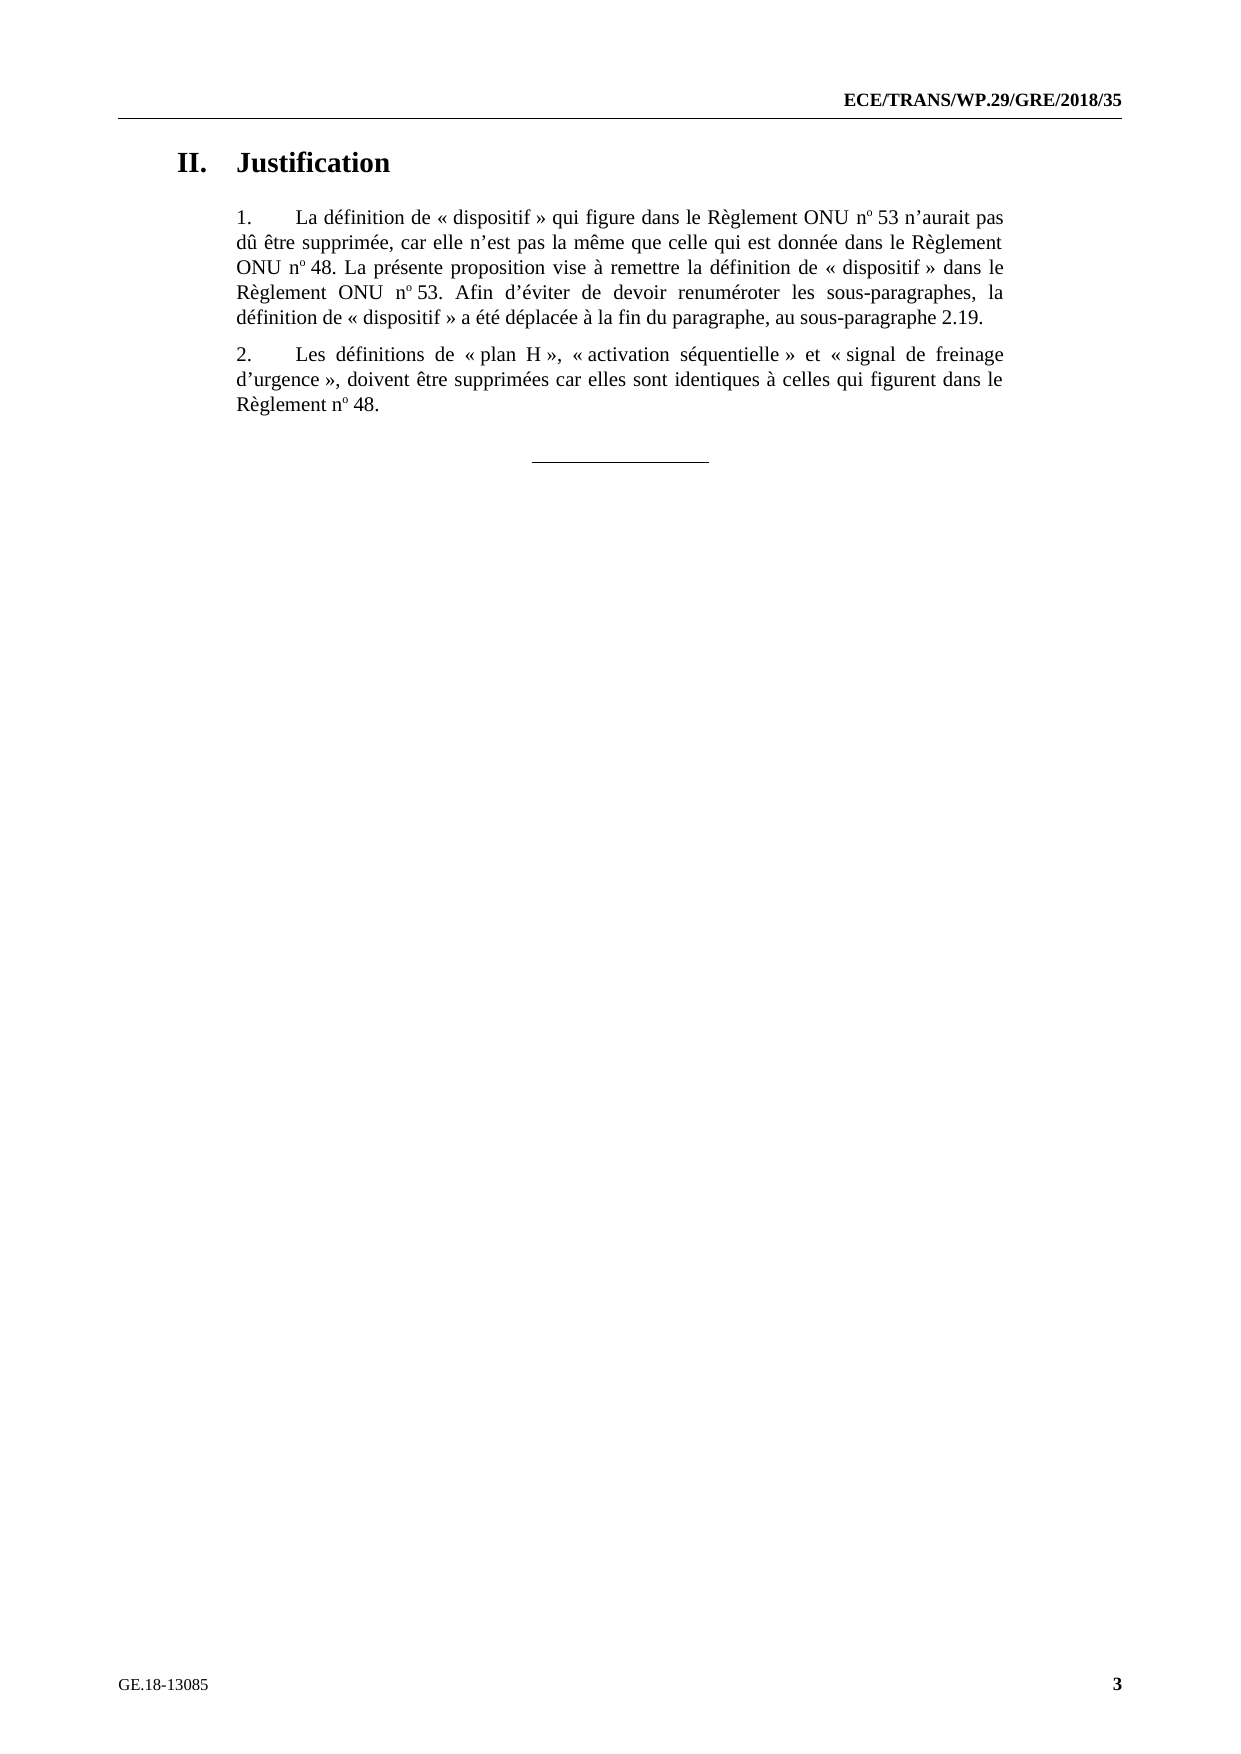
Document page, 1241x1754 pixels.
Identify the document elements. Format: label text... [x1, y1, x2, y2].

text 1. La définition de « dispositif » qui figure dans le Règlement ONU no 53 n’aurait pas dû être supprimée, car elle n’est pas la même que celle qui est donnée dans le Règlement ONU no 48. La présente proposition vise à remettre la définition de « dispositif » dans le Règlement ONU no 53. Afin d’éviter de devoir renuméroter les sous-paragraphes, la définition de « dispositif » a été déplacée à la fin du paragraphe, au sous-paragraphe 2.19. [236, 204, 1004, 329]
text 2. Les définitions de « plan H », « activation séquentielle » et « signal de freinage d’urgence », doivent être supprimées car elles sont identiques à celles qui figurent dans le Règlement no 48. [236, 341, 1004, 416]
text II. Justification [118, 148, 1004, 179]
